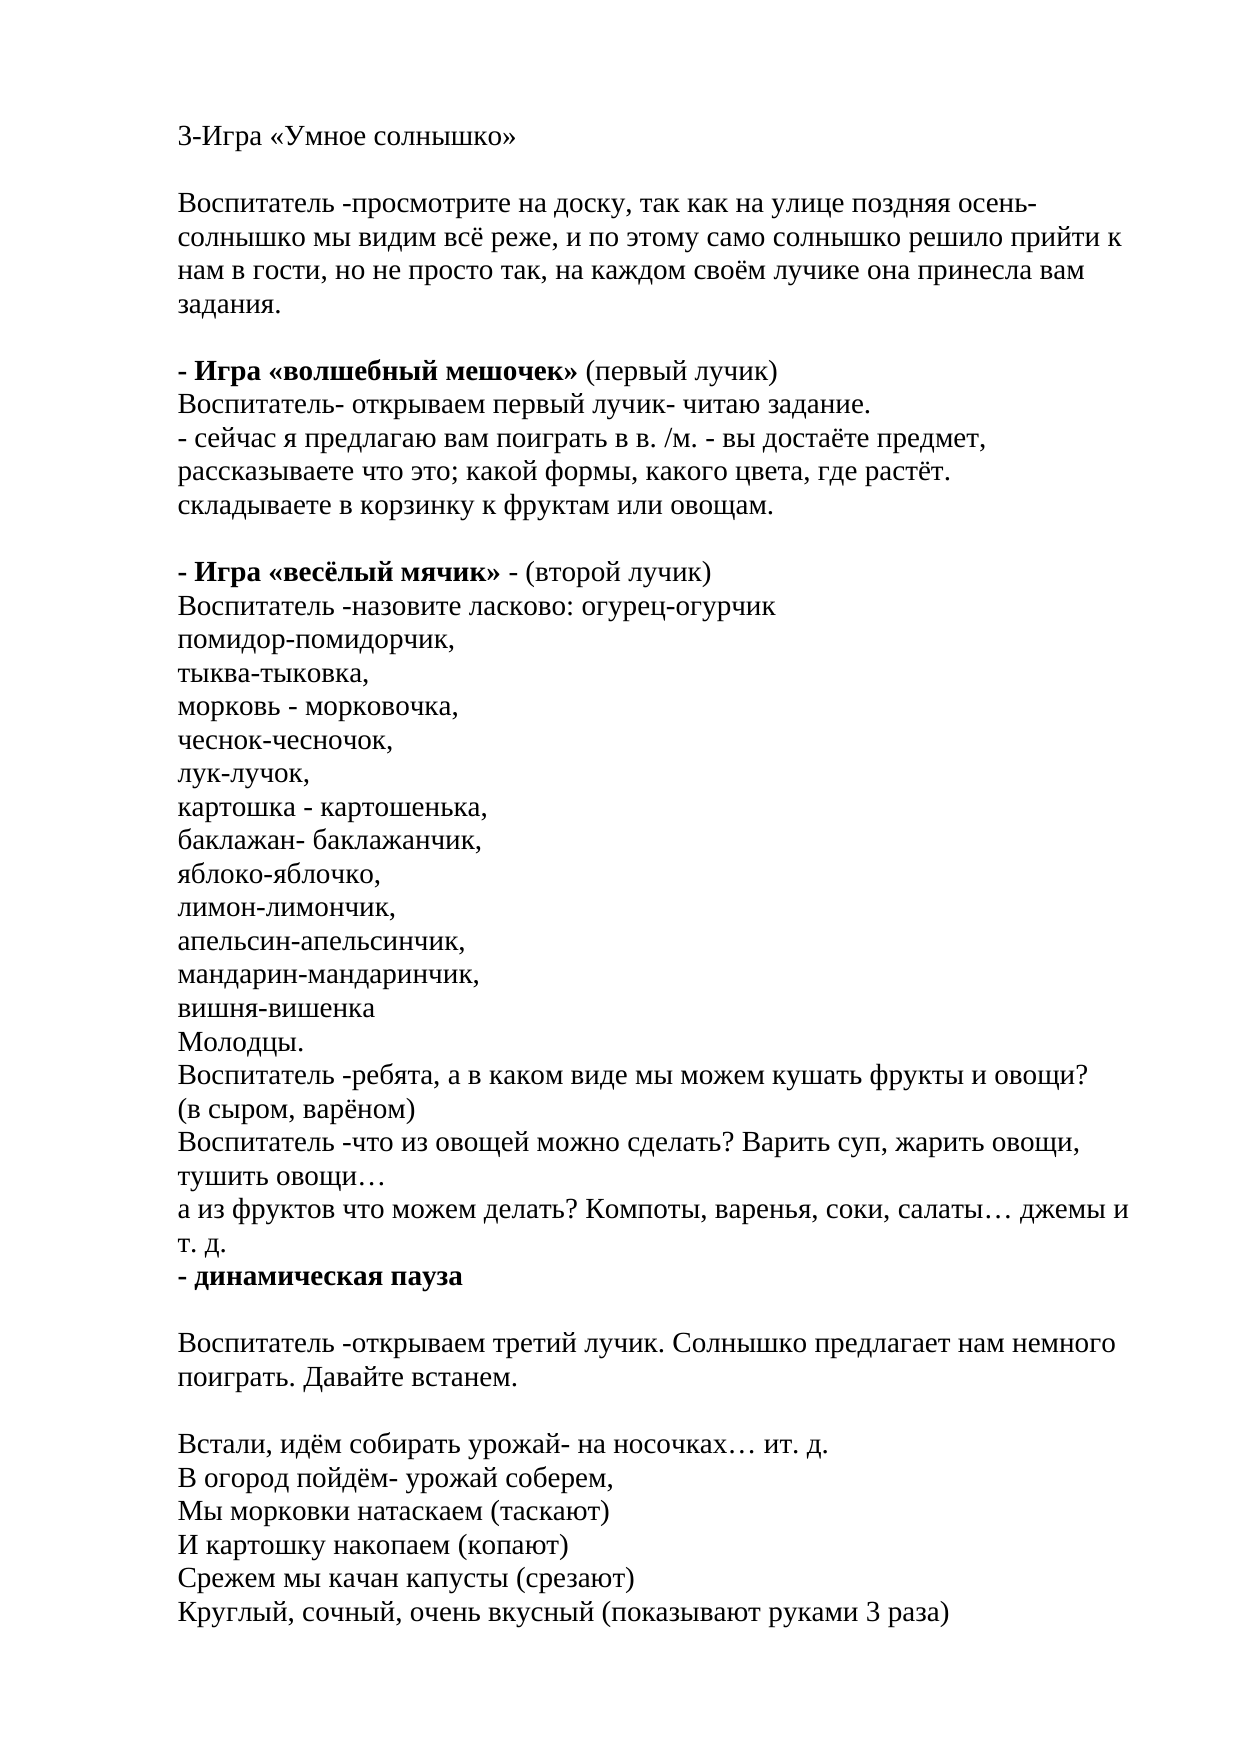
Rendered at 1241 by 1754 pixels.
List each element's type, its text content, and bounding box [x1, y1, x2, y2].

text Срежем мы качан капусты (срезают) [177, 1560, 1152, 1594]
text лук-лучок, [177, 755, 1152, 789]
text Молодцы. [177, 1024, 1152, 1057]
text - Игра «весёлый мячик» - (второй лучик) [177, 554, 1152, 588]
text яблоко-яблочко, [177, 856, 1152, 889]
text вишня-вишенка [177, 990, 1152, 1024]
text морковь - морковочка, [177, 688, 1152, 722]
text - Игра «волшебный мешочек» (первый лучик) [177, 353, 1152, 386]
text Воспитатель- открываем первый лучик- читаю задание. [177, 386, 1152, 420]
text апельсин-апельсинчик, [177, 923, 1152, 957]
text лимон-лимончик, [177, 889, 1152, 923]
text помидор-помидорчик, [177, 621, 1152, 655]
text - сейчас я предлагаю вам поиграть в в. /м. - вы достаёте предмет, рассказываете что это; какой формы, какого цвета, где растёт. [177, 420, 1152, 487]
text картошка - картошенька, [177, 789, 1152, 822]
text 3-Игра «Умное солнышко» [177, 118, 1152, 152]
text Воспитатель -что из овощей можно сделать? Варить суп, жарить овощи, тушить овощи… [177, 1124, 1152, 1191]
text чеснок-чесночок, [177, 722, 1152, 755]
text Воспитатель -ребята, а в каком виде мы можем кушать фрукты и овощи? [177, 1057, 1152, 1091]
text Воспитатель -назовите ласково: огурец-огурчик [177, 588, 1152, 621]
text И картошку накопаем (копают) [177, 1527, 1152, 1560]
text Воспитатель -просмотрите на доску, так как на улице поздняя осень- солнышко мы видим всё реже, и по этому само солнышко решило прийти к нам в гости, но не просто так, на каждом своём лучике она принесла вам задания. [177, 185, 1152, 319]
text (в сыром, варёном) [177, 1091, 1152, 1124]
text а из фруктов что можем делать? Компоты, варенья, соки, салаты… джемы и т. д. [177, 1191, 1152, 1258]
text мандарин-мандаринчик, [177, 957, 1152, 990]
text Мы морковки натаскаем (таскают) [177, 1493, 1152, 1527]
text Круглый, сочный, очень вкусный (показывают руками 3 раза) [177, 1594, 1152, 1627]
text - динамическая пауза [177, 1258, 1152, 1292]
text складываете в корзинку к фруктам или овощам. [177, 487, 1152, 521]
text В огород пойдём- урожай соберем, [177, 1460, 1152, 1493]
text Воспитатель -открываем третий лучик. Солнышко предлагает нам немного поиграть. Давайте встанем. [177, 1326, 1152, 1393]
text Встали, идём собирать урожай- на носочках… ит. д. [177, 1426, 1152, 1460]
text баклажан- баклажанчик, [177, 822, 1152, 856]
text тыква-тыковка, [177, 655, 1152, 688]
